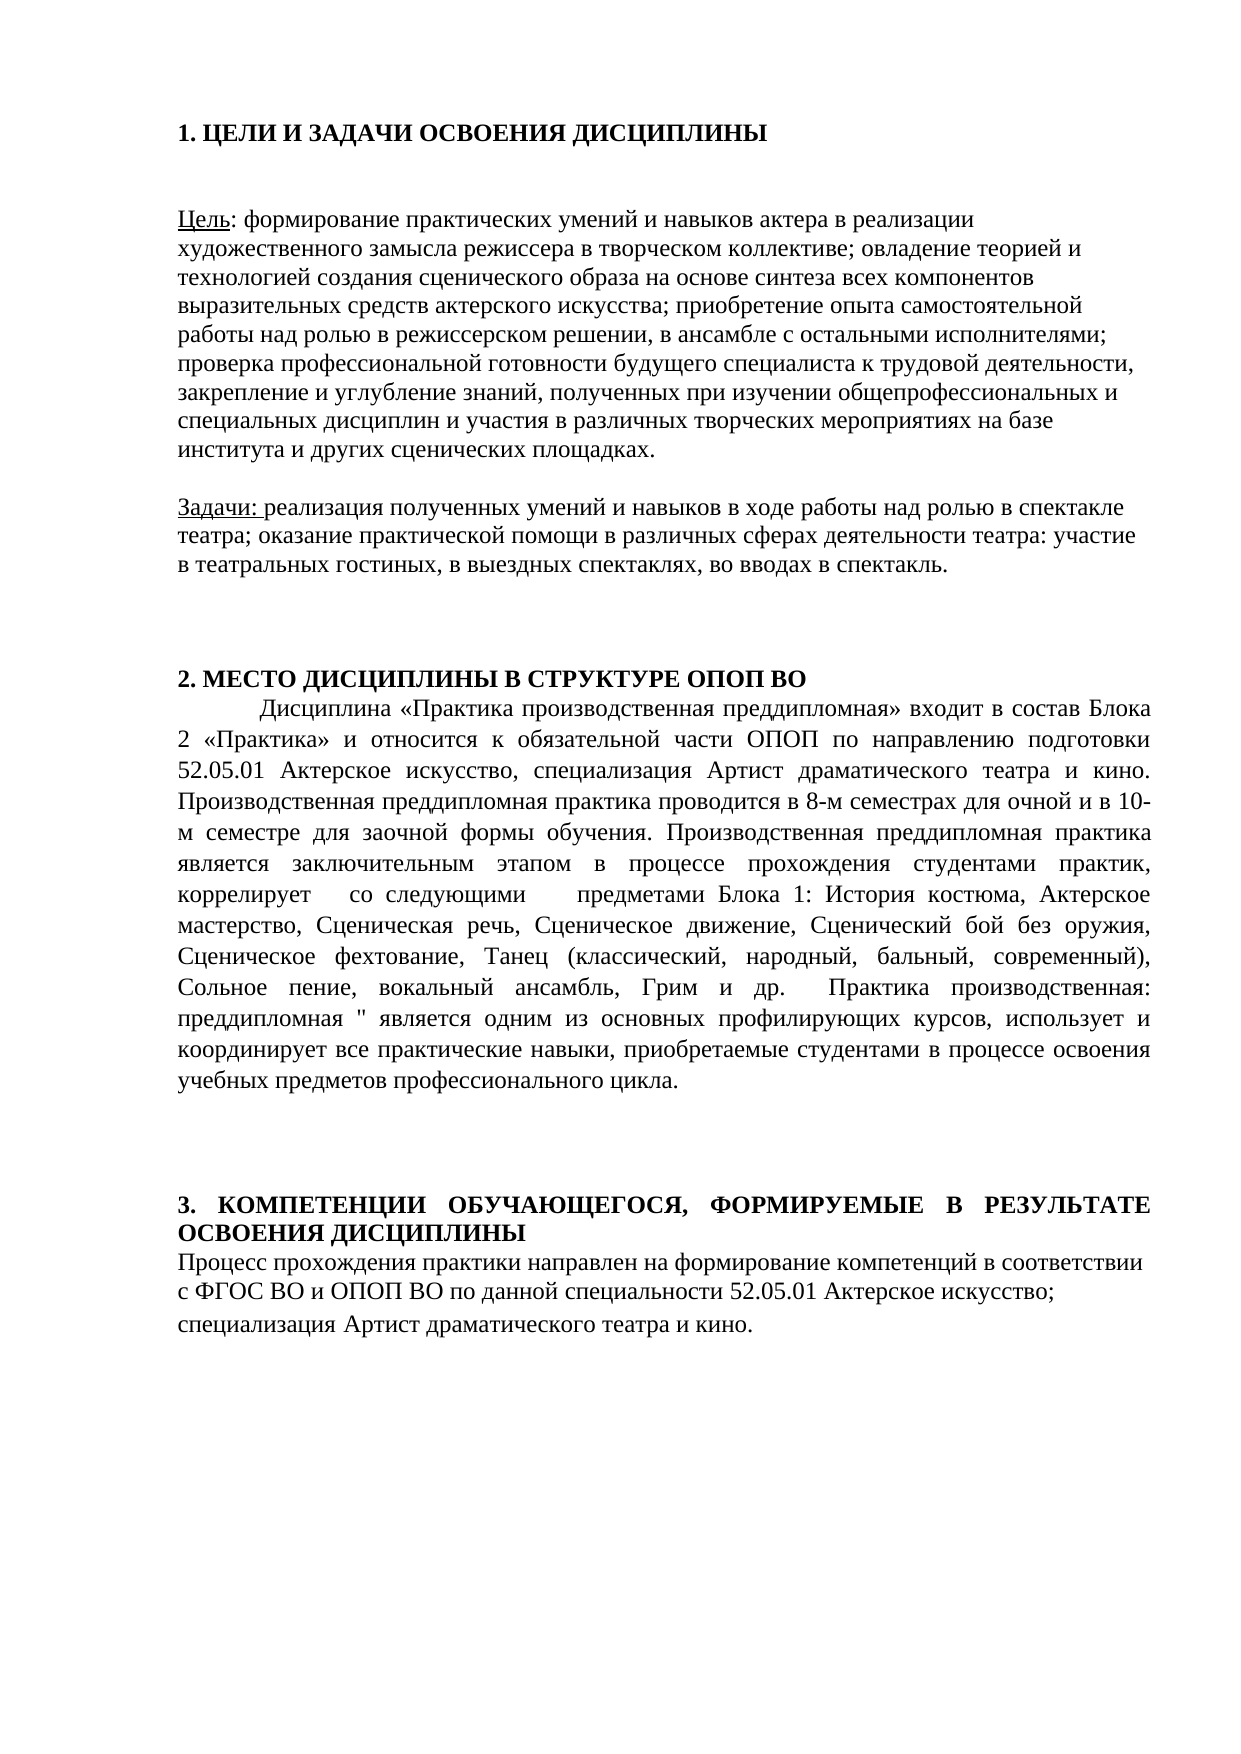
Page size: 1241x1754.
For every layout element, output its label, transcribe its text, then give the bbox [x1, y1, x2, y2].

text 2. МЕСТО ДИСЦИПЛИНЫ В СТРУКТУРЕ ОПОП ВО [177, 664, 1152, 693]
text Процесс прохождения практики направлен на формирование компетенций в соответствии с ФГОС ВО и ОПОП ВО по данной специальности 52.05.01 Актерское искусство; специализация Артист драматического театра и кино. [177, 1247, 1152, 1338]
text 1. ЦЕЛИ И ЗАДАЧИ ОСВОЕНИЯ ДИСЦИПЛИНЫ [177, 118, 1152, 147]
text Дисциплина «Практика производственная преддипломная» входит в состав Блока 2 «Практика» и относится к обязательной части ОПОП по направлению подготовки 52.05.01 Актерское искусство, специализация Артист драматического театра и кино. Производственная преддипломная практика проводится в 8-м семестрах для очной и в 10-м семестре для заочной формы обучения. Производственная преддипломная практика является заключительным этапом в процессе прохождения студентами практик, коррелирует со следующими предметами Блока 1: История костюма, Актерское мастерство, Сценическая речь, Сценическое движение, Сценический бой без оружия, Сценическое фехтование, Танец (классический, народный, бальный, современный), Сольное пение, вокальный ансамбль, Грим и др. Практика производственная: преддипломная " является одним из основных профилирующих курсов, использует и координирует все практические навыки, приобретаемые студентами в процессе освоения учебных предметов профессионального цикла. [177, 693, 1152, 1094]
text Задачи: реализация полученных умений и навыков в ходе работы над ролью в спектакле театра; оказание практической помощи в различных сферах деятельности театра: участие в театральных гостиных, в выездных спектаклях, во вводах в спектакль. [177, 492, 1152, 578]
text специальных дисциплин и участия в различных творческих мероприятиях на базе института и других сценических площадках. [177, 406, 1152, 463]
text Цель: формирование практических умений и навыков актера в реализации художественного замысла режиссера в творческом коллективе; овладение теорией и технологией создания сценического образа на основе синтеза всех компонентов выразительных средств актерского искусства; приобретение опыта самостоятельной работы над ролью в режиссерском решении, в ансамбле с остальными исполнителями; [177, 204, 1152, 348]
text 3. КОМПЕТЕНЦИИ ОБУЧАЮЩЕГОСЯ, ФОРМИРУЕМЫЕ В РЕЗУЛЬТАТЕ ОСВОЕНИЯ ДИСЦИПЛИНЫ [177, 1190, 1152, 1247]
text проверка профессиональной готовности будущего специалиста к трудовой деятельности, закрепление и углубление знаний, полученных при изучении общепрофессиональных и [177, 348, 1152, 406]
